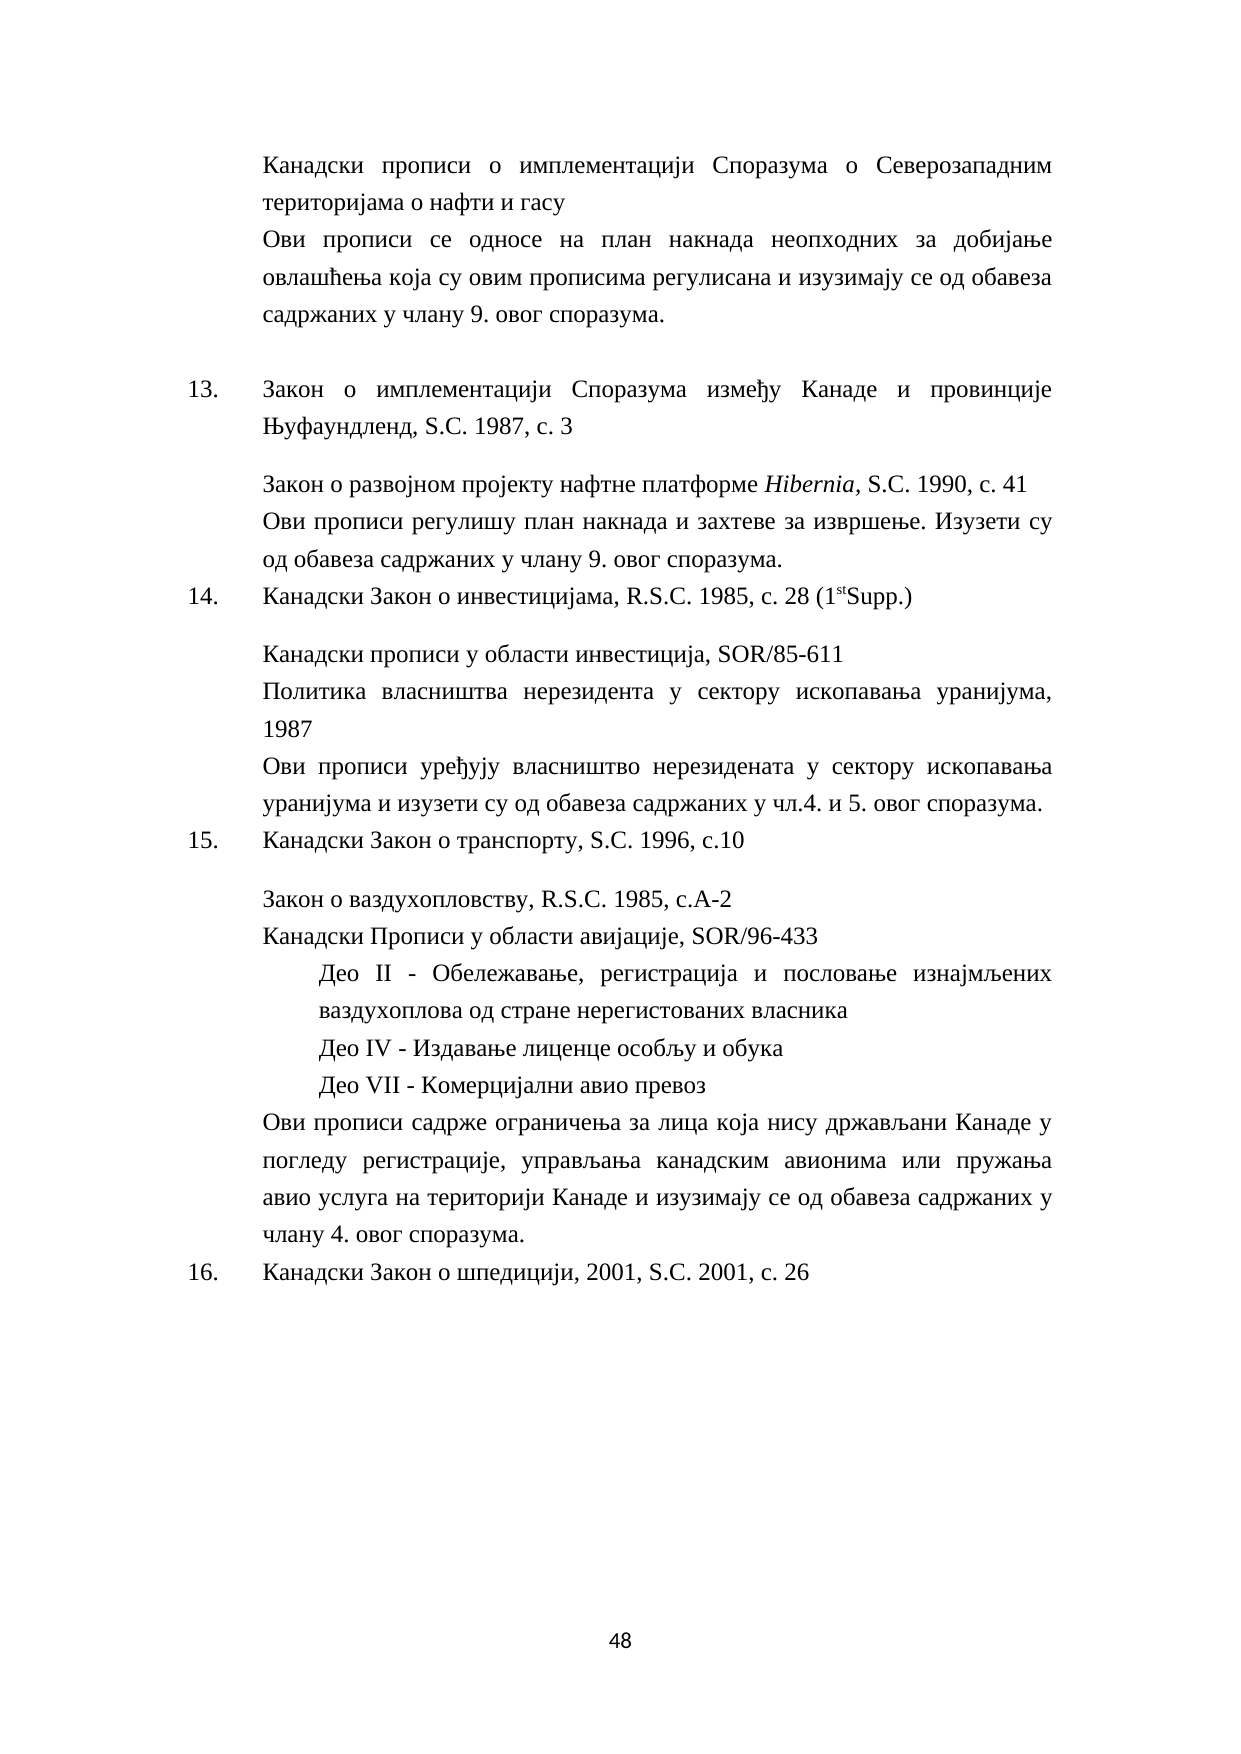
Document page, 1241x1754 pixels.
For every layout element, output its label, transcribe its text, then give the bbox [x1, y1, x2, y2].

list Канадски Закон о транспорту, S.C. 1996, c.10 [187, 826, 1053, 854]
list Канадски прописи у области инвестиција, SOR/85-611 [262, 639, 1053, 668]
list Ови прописи садрже ограничења за лица која нису држављани Канаде у погледу регистрације, управљања канадским авионима или пружања авио услуга на територији Канаде и изузимају се од обавеза садржаних у члану 4. овог споразума. [262, 1107, 1053, 1248]
list Ови прописи се односе на план накнада неопходних за добијање овлашћења која су овим прописима регулисана и изузимају се од обавеза садржаних у члану 9. овог споразума. [262, 224, 1053, 328]
list Закон о развојном пројекту нафтне платформе Hibernia, S.C. 1990, c. 41 [262, 469, 1053, 498]
list Део II - Обележавање, регистрација и пословање изнајмљених ваздухоплова од стране нерегистованих власника [318, 958, 1053, 1024]
list Део VII - Комерцијални авио превоз [318, 1070, 1053, 1099]
list Ови прописи уређују власништво нерезидената у сектору ископавања уранијума и изузети су од обавеза садржаних у чл.4. и 5. овог споразума. [262, 751, 1053, 817]
list Канадски Закон о инвестицијама, R.S.C. 1985, c. 28 (1stSupp.) [187, 581, 1053, 610]
list Закон о имплементацији Споразума између Канаде и провинције Њуфаундленд, S.C. 1987, c. 3 [187, 374, 1053, 440]
list Део IV - Издавање лиценце особљу и обука [318, 1033, 1053, 1062]
list Канадски прописи о имплементацији Споразума о Северозападним територијама о нафти и гасу [262, 150, 1053, 216]
list Закон о ваздухопловству, R.S.C. 1985, c.A-2 [262, 884, 1053, 912]
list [187, 1257, 1053, 1285]
list Канадски Прописи у области авијације, SOR/96-433 [262, 921, 1053, 950]
list Политика власништва нерезидента у сектору ископавања уранијума, 1987 [262, 676, 1053, 742]
list Ови прописи регулишу план накнада и захтеве за извршење. Изузети су од обавеза садржаних у члану 9. овог споразума. [262, 506, 1053, 572]
